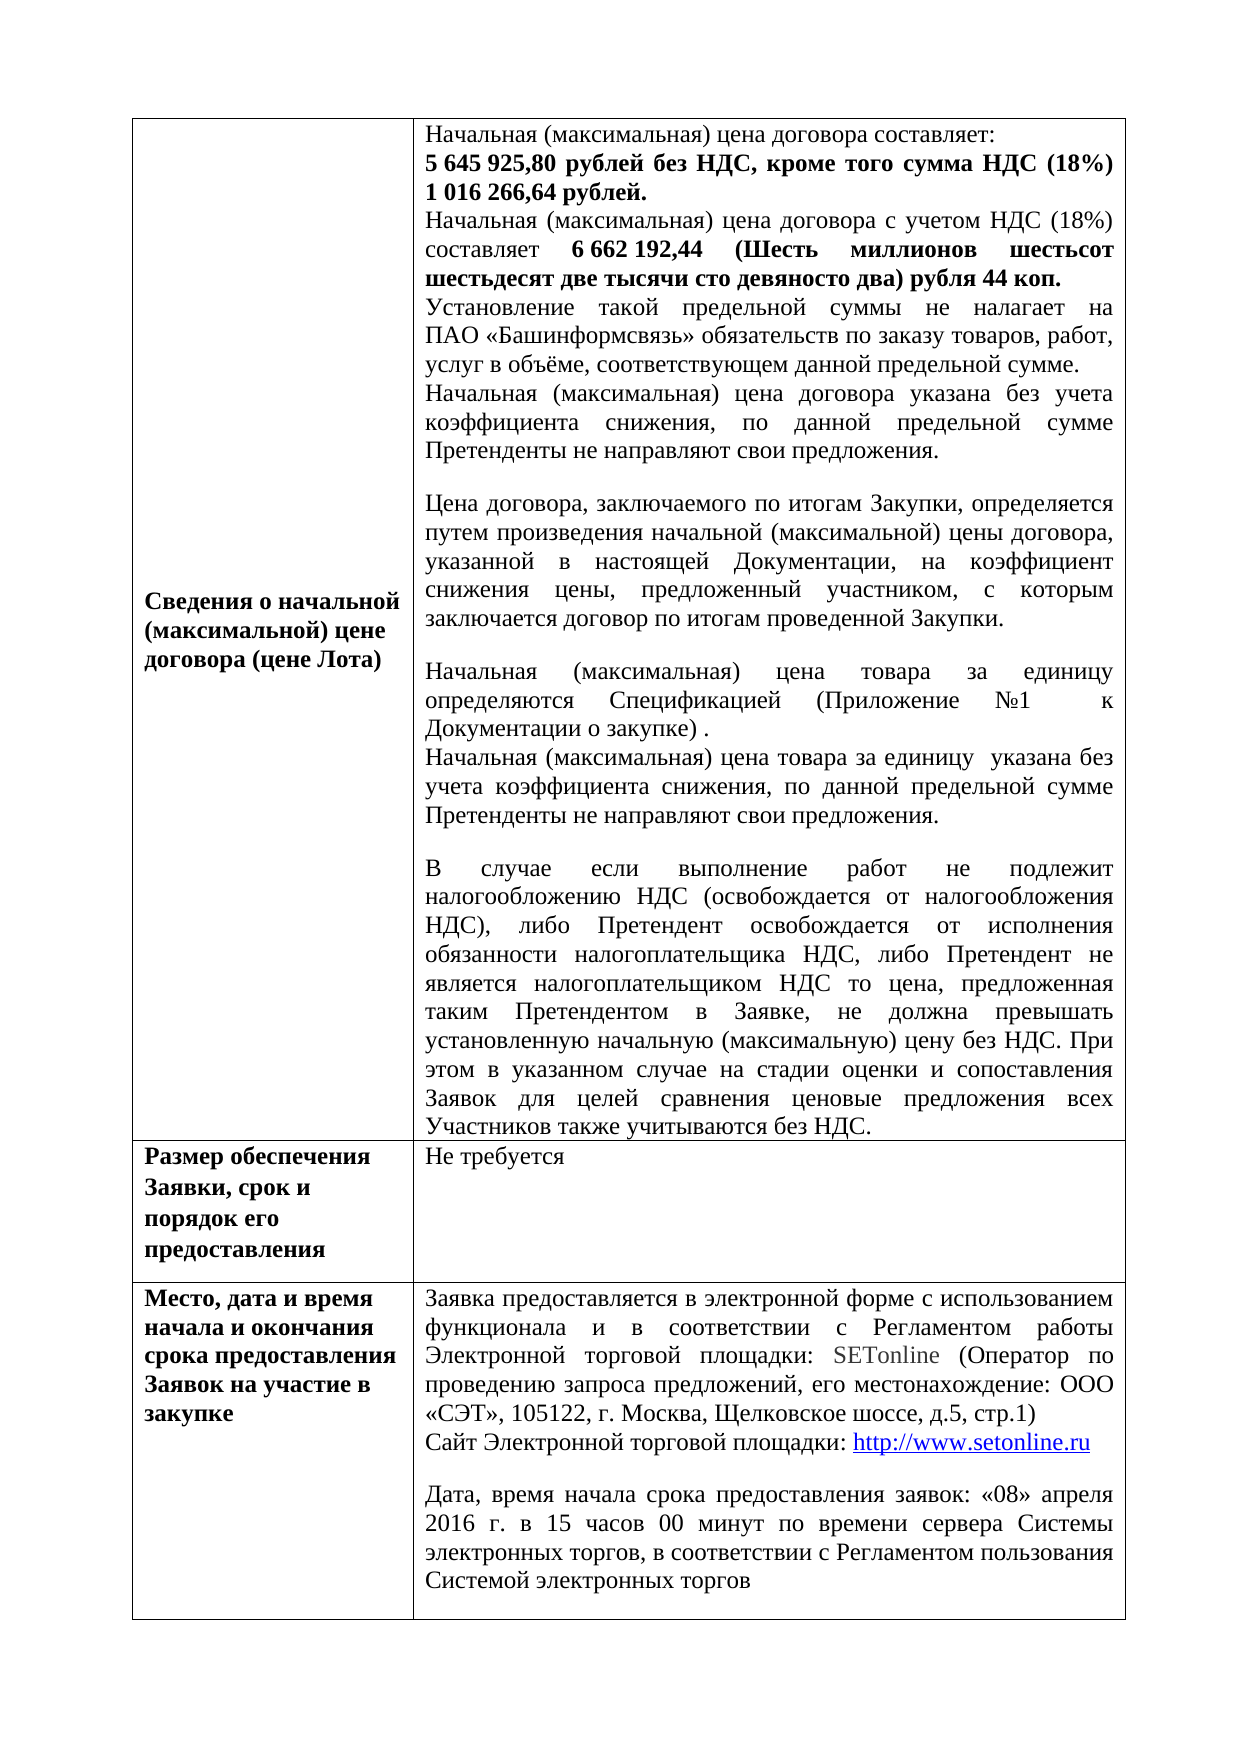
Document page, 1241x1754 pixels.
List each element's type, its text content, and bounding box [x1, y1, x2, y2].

table_cell Не требуется [414, 1141, 1125, 1282]
table_cell Сведения о начальной (максимальной) цене договора (цене Лота) [133, 119, 413, 1140]
table_cell Размер обеспечения Заявки, срок и порядок его предоставления [133, 1141, 413, 1282]
table_cell Начальная (максимальная) цена договора составляет: 5 645 925,80 рублей без НДС, кроме того сумма НДС (18%) 1 016 266,64 рублей. Начальная (максимальная) цена договора с учетом НДС (18%) составляет 6 662 192,44 (Шесть миллионов шестьсот шестьдесят две тысячи сто девяносто два) рубля 44 коп. Установление такой предельной суммы не налагает на ПАО «Башинформсвязь» обязательств по заказу товаров, работ, услуг в объёме, соответствующем данной предельной сумме. Начальная (максимальная) цена договора указана без учета коэффициента снижения, по данной предельной сумме Претенденты не направляют свои предложения. Цена договора, заключаемого по итогам Закупки, определяется путем произведения начальной (максимальной) цены договора, указанной в настоящей Документации, на коэффициент снижения цены, предложенный участником, с которым заключается договор по итогам проведенной Закупки. Начальная (максимальная) цена товара за единицу определяются Спецификацией (Приложение №1 к Документации о закупке) . Начальная (максимальная) цена товара за единицу указана без учета коэффициента снижения, по данной предельной сумме Претенденты не направляют свои предложения. В случае если выполнение работ не подлежит налогообложению НДС (освобождается от налогообложения НДС), либо Претендент освобождается от исполнения обязанности налогоплательщика НДС, либо Претендент не является налогоплательщиком НДС то цена, предложенная таким Претендентом в Заявке, не должна превышать установленную начальную (максимальную) цену без НДС. При этом в указанном случае на стадии оценки и сопоставления Заявок для целей сравнения ценовые предложения всех Участников также учитываются без НДС. [414, 119, 1125, 1140]
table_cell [133, 1283, 413, 1618]
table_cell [414, 1283, 1125, 1618]
